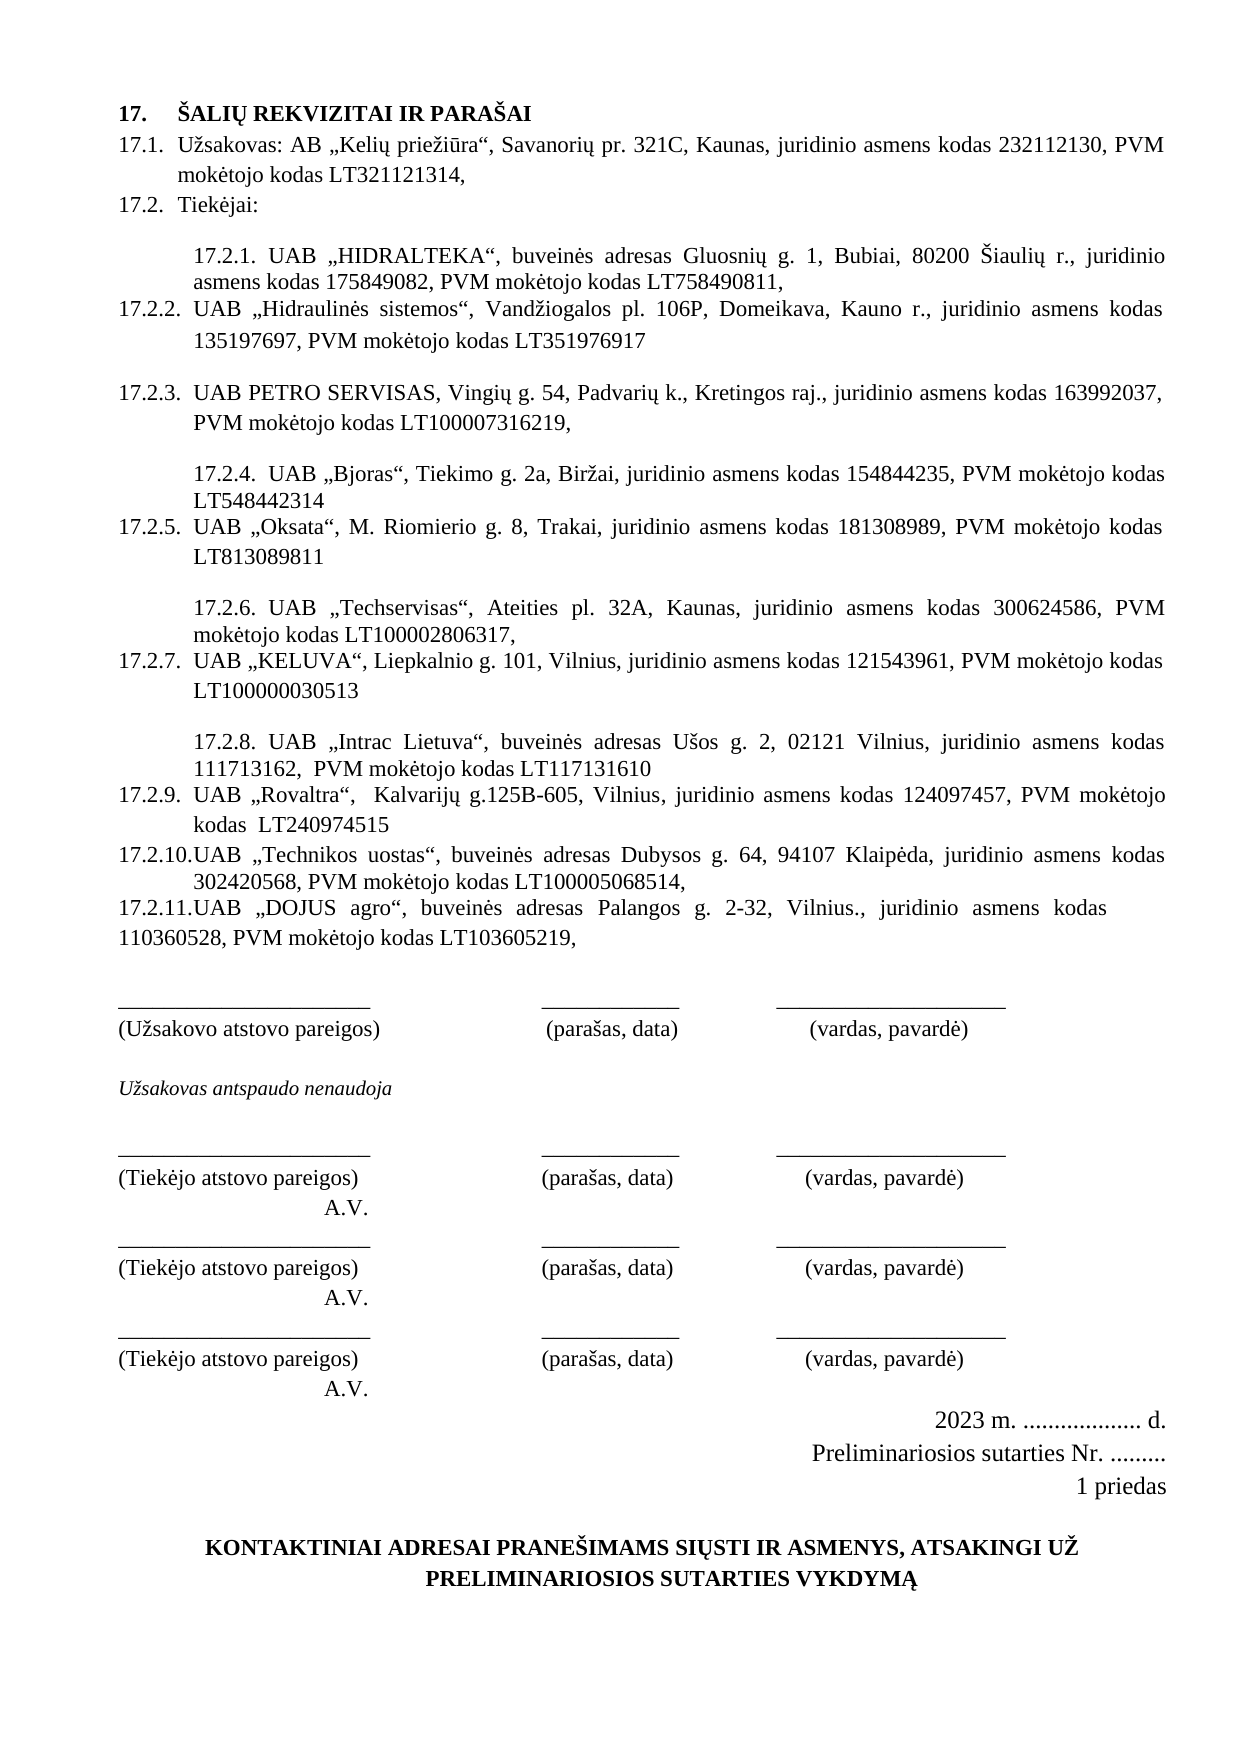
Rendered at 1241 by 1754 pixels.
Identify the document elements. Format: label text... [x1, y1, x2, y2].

list UAB „Hidraulinės sistemos“, Vandžiogalos pl. 106P, Domeikava, Kauno r., juridinio asmens kodas 135197697, PVM mokėtojo kodas LT351976917 [118, 295, 1164, 354]
text A.V. [118, 1194, 1107, 1220]
text ______________________ ____________ ____________________ [118, 1224, 1107, 1250]
list Tiekėjai: [118, 191, 1166, 217]
text ______________________ ____________ ____________________ [118, 985, 1107, 1011]
list UAB „Intrac Lietuva“, buveinės adresas Ušos g. 2, 02121 Vilnius, juridinio asmens kodas 111713162, PVM mokėtojo kodas LT117131610 [193, 728, 1166, 781]
list Užsakovas: AB „Kelių priežiūra“, Savanorių pr. 321C, Kaunas, juridinio asmens kodas 232112130, PVM mokėtojo kodas LT321121314, [118, 131, 1166, 187]
list UAB „KELUVA“, Liepkalnio g. 101, Vilnius, juridinio asmens kodas 121543961, PVM mokėtojo kodas LT100000030513 [118, 647, 1164, 704]
text (Tiekėjo atstovo pareigos) (parašas, data) (vardas, pavardė) [118, 1345, 1107, 1371]
text 2023 m. ................... d. [118, 1405, 1166, 1434]
text ______________________ ____________ ____________________ [118, 1133, 1107, 1160]
text A.V. [118, 1284, 1107, 1311]
list UAB „Oksata“, M. Riomierio g. 8, Trakai, juridinio asmens kodas 181308989, PVM mokėtojo kodas LT813089811 [118, 513, 1164, 570]
text KONTAKTINIAI ADRESAI PRANEŠIMAMS SIŲSTI IR ASMENYS, ATSAKINGI UŽ PRELIMINARIOSIOS SUTARTIES VYKDYMĄ [118, 1534, 1166, 1591]
list UAB „Rovaltra“, Kalvarijų g.125B-605, Vilnius, juridinio asmens kodas 124097457, PVM mokėtojo kodas LT240974515 [118, 781, 1166, 838]
text (Užsakovo atstovo pareigos) (parašas, data) (vardas, pavardė) [118, 1015, 1107, 1041]
list UAB „Technikos uostas“, buveinės adresas Dubysos g. 64, 94107 Klaipėda, juridinio asmens kodas 302420568, PVM mokėtojo kodas LT100005068514, [118, 842, 1166, 894]
list , buveinės adresas , juridinio asmens kodas PVM mokėtojo kodas LT103605219, [118, 894, 1107, 951]
list UAB „Bjoras“, Tiekimo g. 2a, Biržai, juridinio asmens kodas 154844235, PVM mokėtojo kodas LT548442314 [193, 461, 1166, 513]
list ŠALIŲ REKVIZITAI IR PARAŠAI [118, 100, 1164, 127]
text (Tiekėjo atstovo pareigos) (parašas, data) (vardas, pavardė) [118, 1163, 1107, 1190]
text Užsakovas antspaudo nenaudoja [118, 1076, 1107, 1099]
list UAB „Techservisas“, Ateities pl. 32A, Kaunas, juridinio asmens kodas 300624586, PVM mokėtojo kodas LT100002806317, [193, 594, 1166, 647]
text Preliminariosios sutarties Nr. ......... [177, 1438, 1166, 1467]
text 1 priedas [177, 1471, 1166, 1500]
list UAB „HIDRALTEKA“, buveinės adresas Gluosnių g. 1, Bubiai, 80200 Šiaulių r., juridinio asmens kodas 175849082, PVM mokėtojo kodas LT758490811, [193, 242, 1166, 295]
text (Tiekėjo atstovo pareigos) (parašas, data) (vardas, pavardė) [118, 1254, 1107, 1281]
text ______________________ ____________ ____________________ [118, 1314, 1107, 1341]
list UAB PETRO SERVISAS, Vingių g. 54, Padvarių k., Kretingos raj., juridinio asmens kodas 163992037, PVM mokėtojo kodas LT100007316219, [118, 379, 1164, 436]
text A.V. [118, 1375, 1107, 1401]
